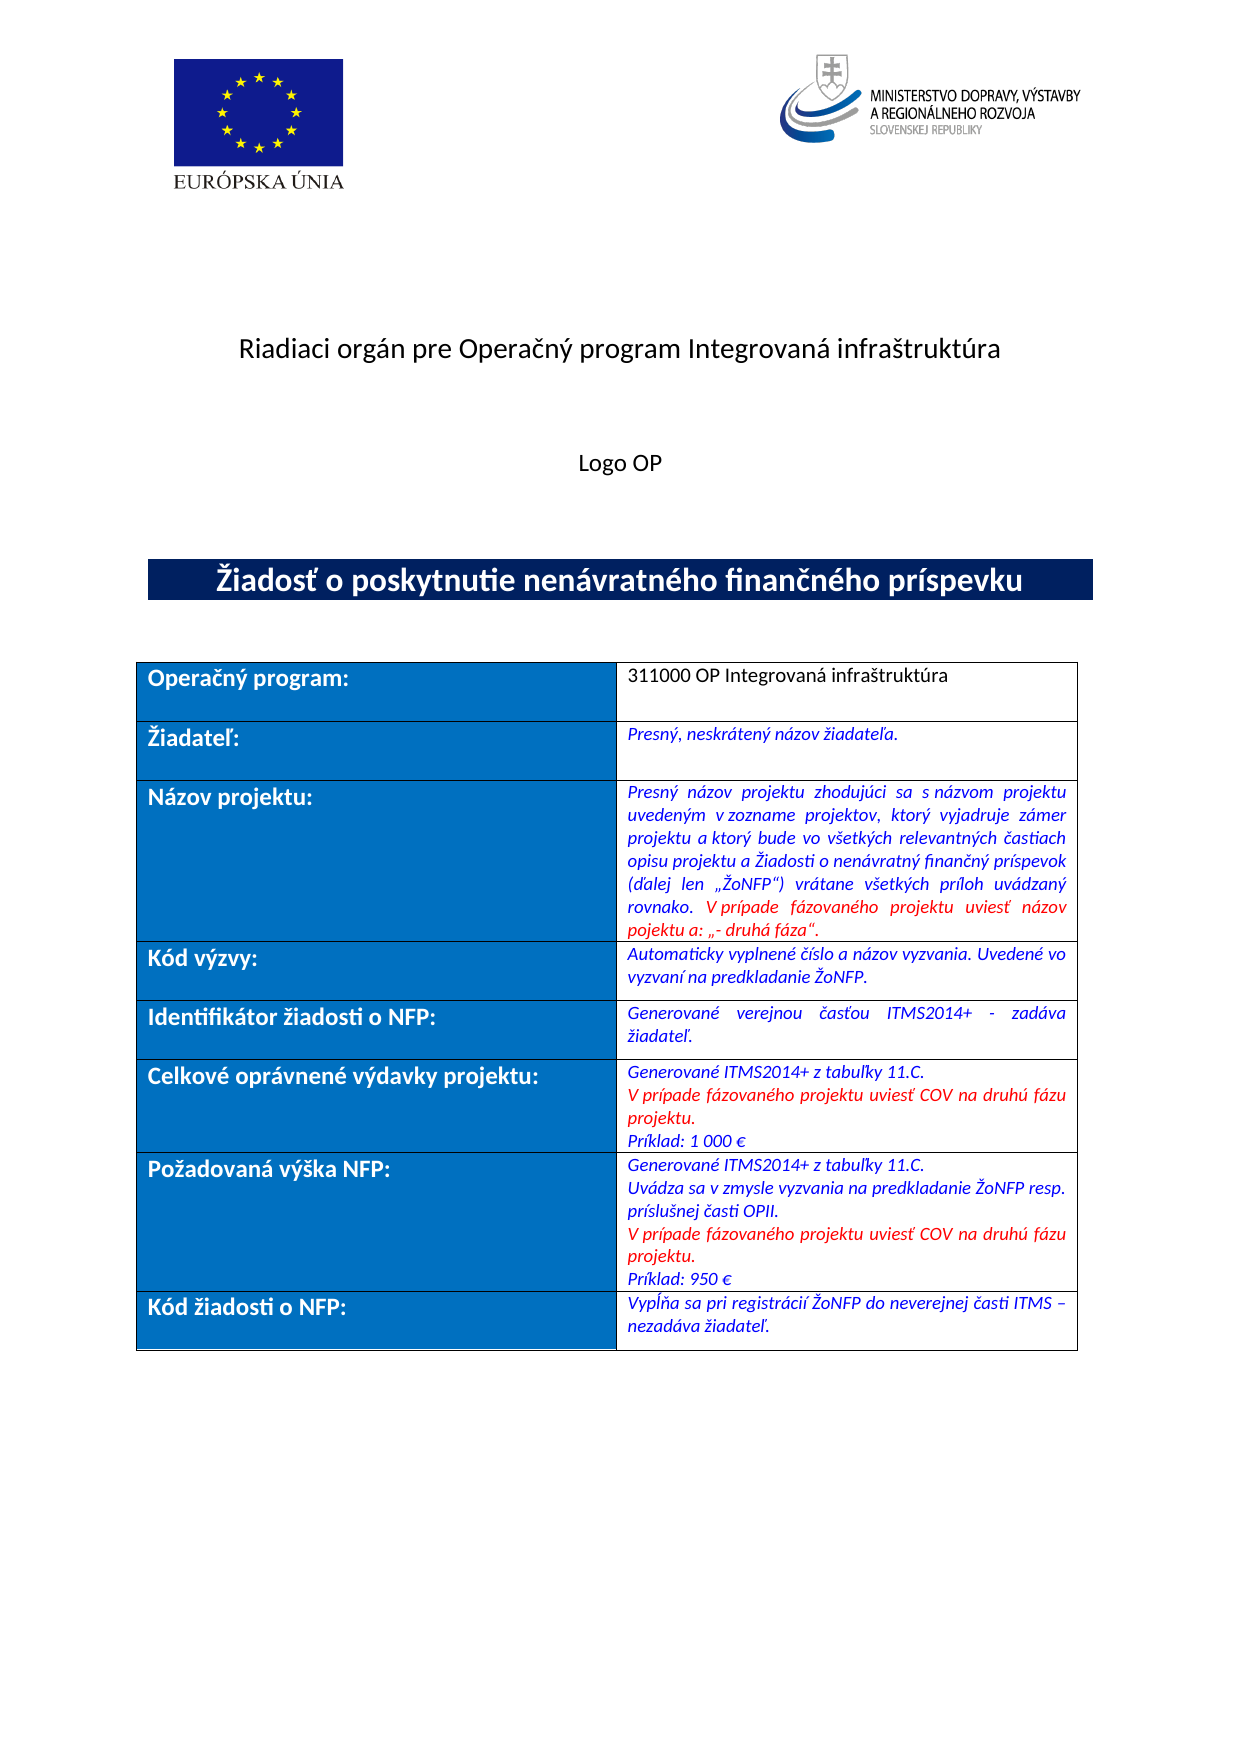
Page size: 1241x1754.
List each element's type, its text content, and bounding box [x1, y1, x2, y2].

table_cell Generované verejnou časťou ITMS2014+ - zadáva žiadateľ. [617, 1001, 1077, 1059]
table_cell Kód výzvy: [137, 942, 616, 1000]
table_cell Presný, neskrátený názov žiadateľa. [617, 722, 1077, 780]
table_cell Názov projektu: [137, 781, 616, 941]
table_cell Generované ITMS2014+ z tabuľky 11.C. V prípade fázovaného projektu uviesť COV na druhú fázu projektu. Príklad: 1 000 € [617, 1060, 1077, 1152]
table_header 311000 OP Integrovaná infraštruktúra [617, 663, 1077, 721]
text Žiadosť o poskytnutie nenávratného finančného príspevku [148, 559, 1093, 600]
table_cell Vypĺňa sa pri registrácií ŽoNFP do neverejnej časti ITMS – nezadáva žiadateľ. [617, 1292, 1077, 1349]
table_cell Celkové oprávnené výdavky projektu: [137, 1060, 616, 1152]
table_cell Požadovaná výška NFP: [137, 1153, 616, 1291]
text Logo OP [148, 447, 1093, 478]
table_cell Presný názov projektu zhodujúci sa s názvom projektu uvedeným v zozname projektov, ktorý vyjadruje zámer projektu a ktorý bude vo všetkých relevantných častiach opisu projektu a Žiadosti o nenávratný finančný príspevok (ďalej len „ŽoNFP“) vrátane všetkých príloh uvádzaný rovnako. V prípade fázovaného projektu uviesť názov pojektu a: „- druhá fáza“. [617, 781, 1077, 941]
picture [173, 59, 344, 189]
table_cell Generované ITMS2014+ z tabuľky 11.C. Uvádza sa v zmysle vyzvania na predkladanie ŽoNFP resp. príslušnej časti OPII. V prípade fázovaného projektu uviesť COV na druhú fázu projektu. Príklad: 950 € [617, 1153, 1077, 1291]
picture [771, 47, 1085, 155]
table_cell Automaticky vyplnené číslo a názov vyzvania. Uvedené vo vyzvaní na predkladanie ŽoNFP. [617, 942, 1077, 1000]
table_cell Identifikátor žiadosti o NFP: [137, 1001, 616, 1059]
text Riadiaci orgán pre Operačný program Integrovaná infraštruktúra [148, 330, 1093, 365]
table_header Operačný program: [137, 663, 616, 721]
table_cell Kód žiadosti o NFP: [137, 1292, 616, 1349]
table_cell Žiadateľ: [137, 722, 616, 780]
